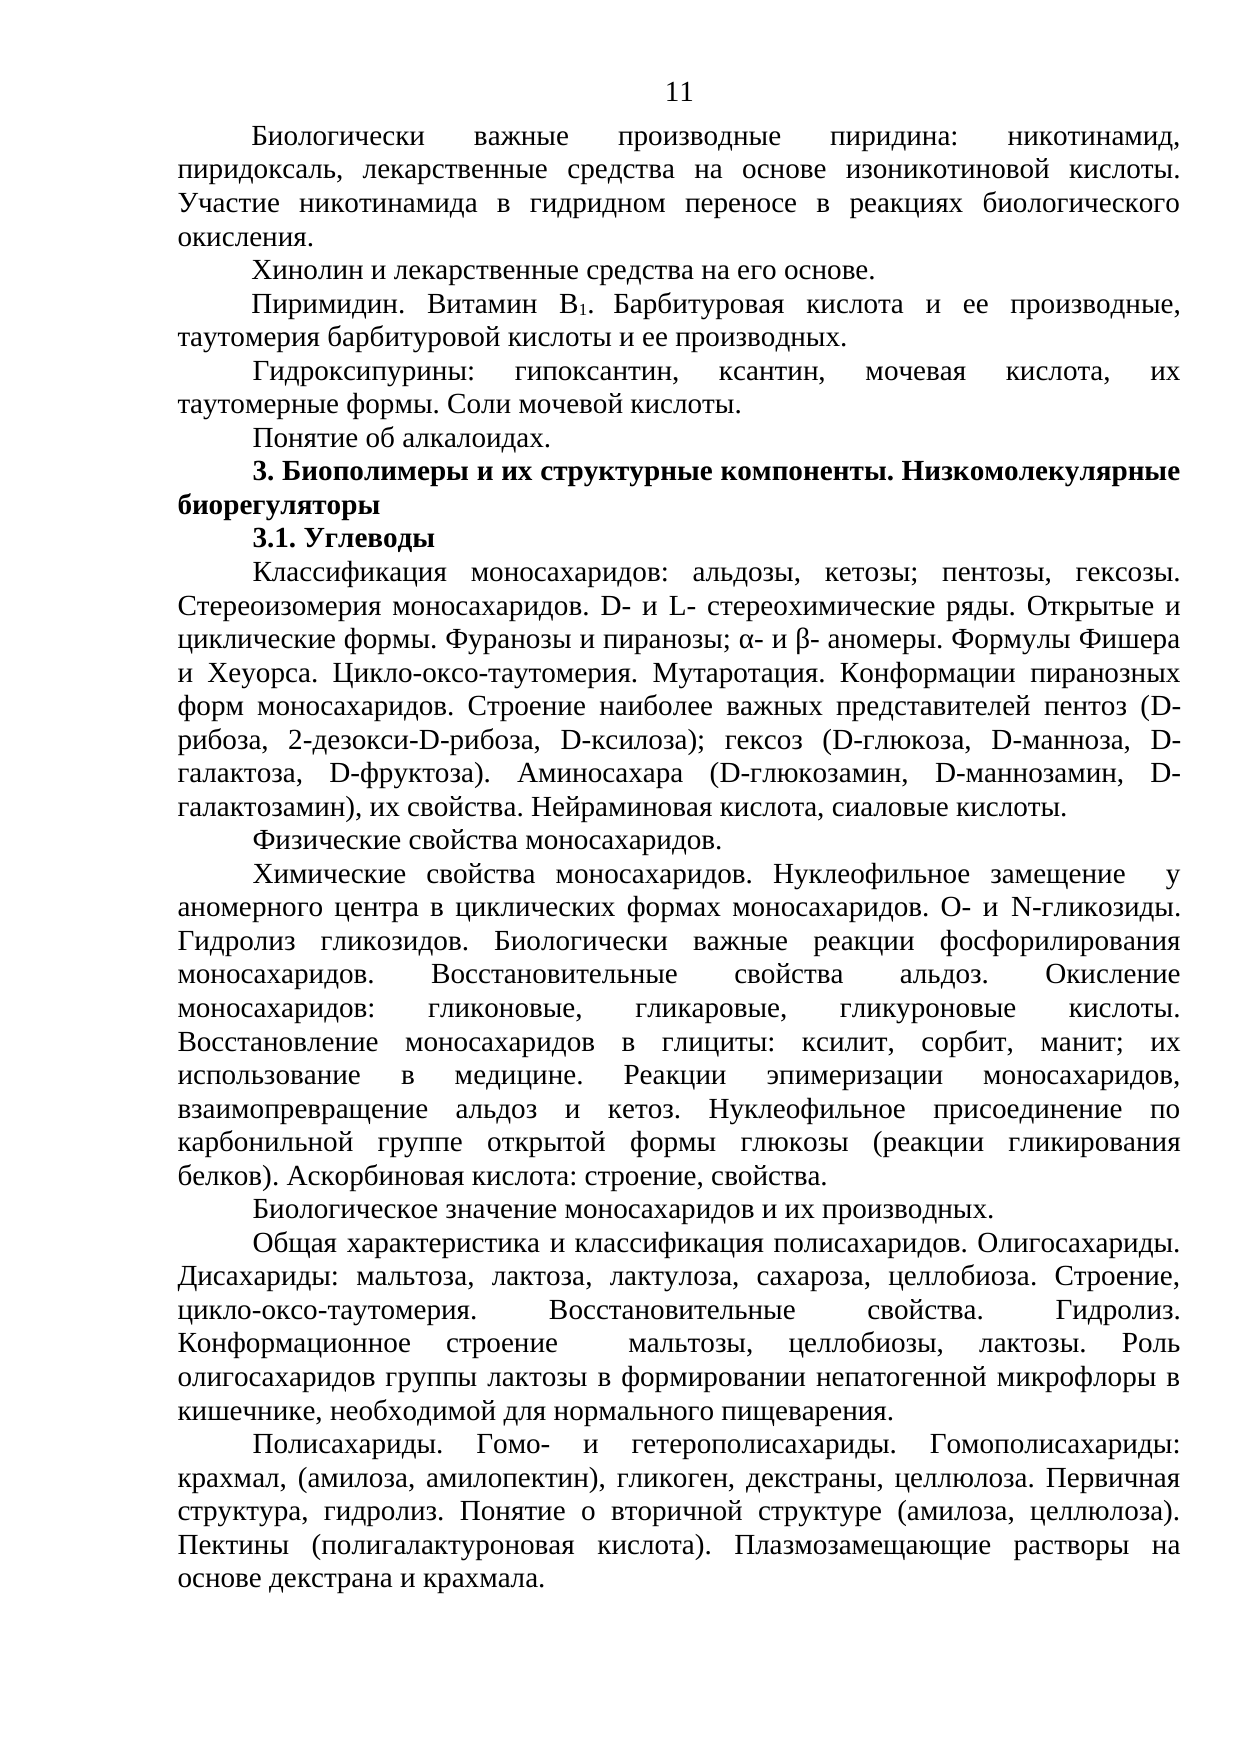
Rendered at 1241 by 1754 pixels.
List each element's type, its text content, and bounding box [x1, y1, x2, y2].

text Пиримидин. Витамин В1. Барбитуровая кислота и ее производные, таутомерия барбитуровой кислоты и ее производных. [177, 286, 1181, 353]
text 3. Биополимеры и их структурные компоненты. Низкомолекулярные биорегуляторы [177, 453, 1181, 521]
text Полисахариды. Гомо- и гетерополисахариды. Гомополисахариды: крахмал, (амилоза, амилопектин), гликоген, декстраны, целлюлоза. Первичная структура, гидролиз. Понятие о вторичной структуре (амилоза, целлюлоза). Пектины (полигалактуроновая кислота). Плазмозамещающие растворы на основе декстрана и крахмала. [177, 1426, 1181, 1594]
text Общая характеристика и классификация полисахаридов. Олигосахариды. Дисахариды: мальтоза, лактоза, лактулоза, сахароза, целлобиоза. Строение, цикло-оксо-таутомерия. Восстановительные свойства. Гидролиз. Конформационное строение мальтозы, целлобиозы, лактозы. Роль олигосахаридов группы лактозы в формировании непатогенной микрофлоры в кишечнике, необходимой для нормального пищеварения. [177, 1225, 1181, 1426]
text 3.1. Углеводы [177, 521, 1181, 554]
text Биологически важные производные пиридина: никотинамид, пиридоксаль, лекарственные средства на основе изоникотиновой кислоты. Участие никотинамида в гидридном переносе в реакциях биологического окисления. [177, 118, 1181, 252]
text Понятие об алкалоидах. [177, 420, 1181, 453]
text Физические свойства моносахаридов. [177, 822, 1181, 856]
text Хинолин и лекарственные средства на его основе. [177, 252, 1181, 286]
text Химические свойства моносахаридов. Нуклеофильное замещение у аномерного центра в циклических формах моносахаридов. О- и N-гликозиды. Гидролиз гликозидов. Биологически важные реакции фосфорилирования моносахаридов. Восстановительные свойства альдоз. Окисление моносахаридов: гликоновые, гликаровые, гликуроновые кислоты. Восстановление моносахаридов в глициты: ксилит, сорбит, манит; их использование в медицине. Реакции эпимеризации моносахаридов, взаимопревращение альдоз и кетоз. Нуклеофильное присоединение по карбонильной группе открытой формы глюкозы (реакции гликирования белков). Аскорбиновая кислота: строение, свойства. [177, 856, 1181, 1191]
text Биологическое значение моносахаридов и их производных. [177, 1191, 1181, 1225]
text Классификация моносахаридов: альдозы, кетозы; пентозы, гексозы. Стереоизомерия моносахаридов. D- и L- стереохимические ряды. Открытые и циклические формы. Фуранозы и пиранозы; α- и β- аномеры. Формулы Фишера и Хеуорса. Цикло-оксо-таутомерия. Мутаротация. Конформации пиранозных форм моносахаридов. Строение наиболее важных представителей пентоз (D-рибоза, 2-дезокси-D-рибоза, D-ксилоза); гексоз (D-глюкоза, D-манноза, D-галактоза, D-фруктоза). Аминосахара (D-глюкозамин, D-маннозамин, D-галактозамин), их свойства. Нейраминовая кислота, сиаловые кислоты. [177, 554, 1181, 822]
text Гидроксипурины: гипоксантин, ксантин, мочевая кислота, их таутомерные формы. Соли мочевой кислоты. [177, 353, 1181, 420]
